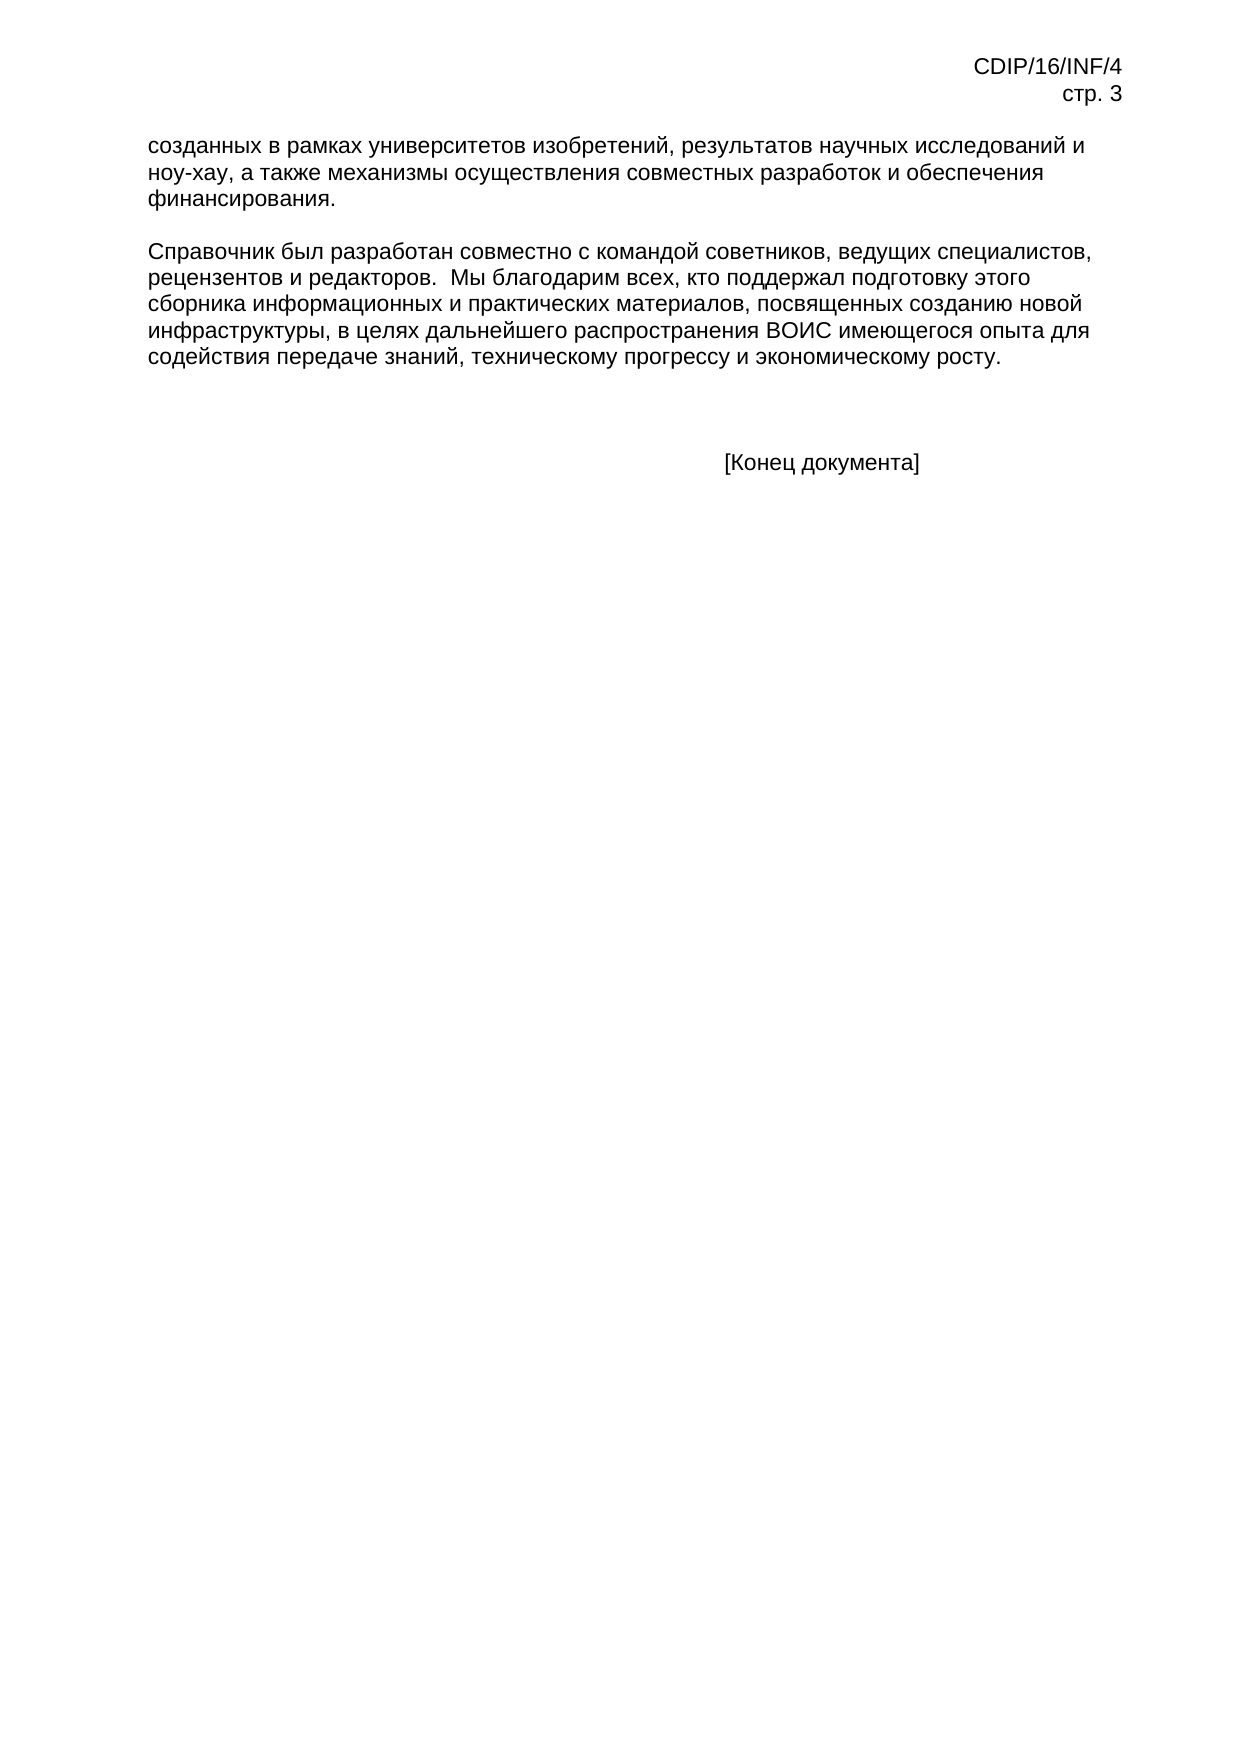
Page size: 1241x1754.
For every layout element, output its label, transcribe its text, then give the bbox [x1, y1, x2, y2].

text [Конец документа] [724, 448, 1122, 475]
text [148, 132, 1122, 211]
text Справочник был разработан совместно с командой советников, ведущих специалистов, рецензентов и редакторов. Мы благодарим всех, кто поддержал подготовку этого сборника информационных и практических материалов, посвященных созданию новой инфраструктуры, в целях дальнейшего распространения ВОИС имеющегося опыта для содействия передаче знаний, техническому прогрессу и экономическому росту. [148, 238, 1122, 369]
